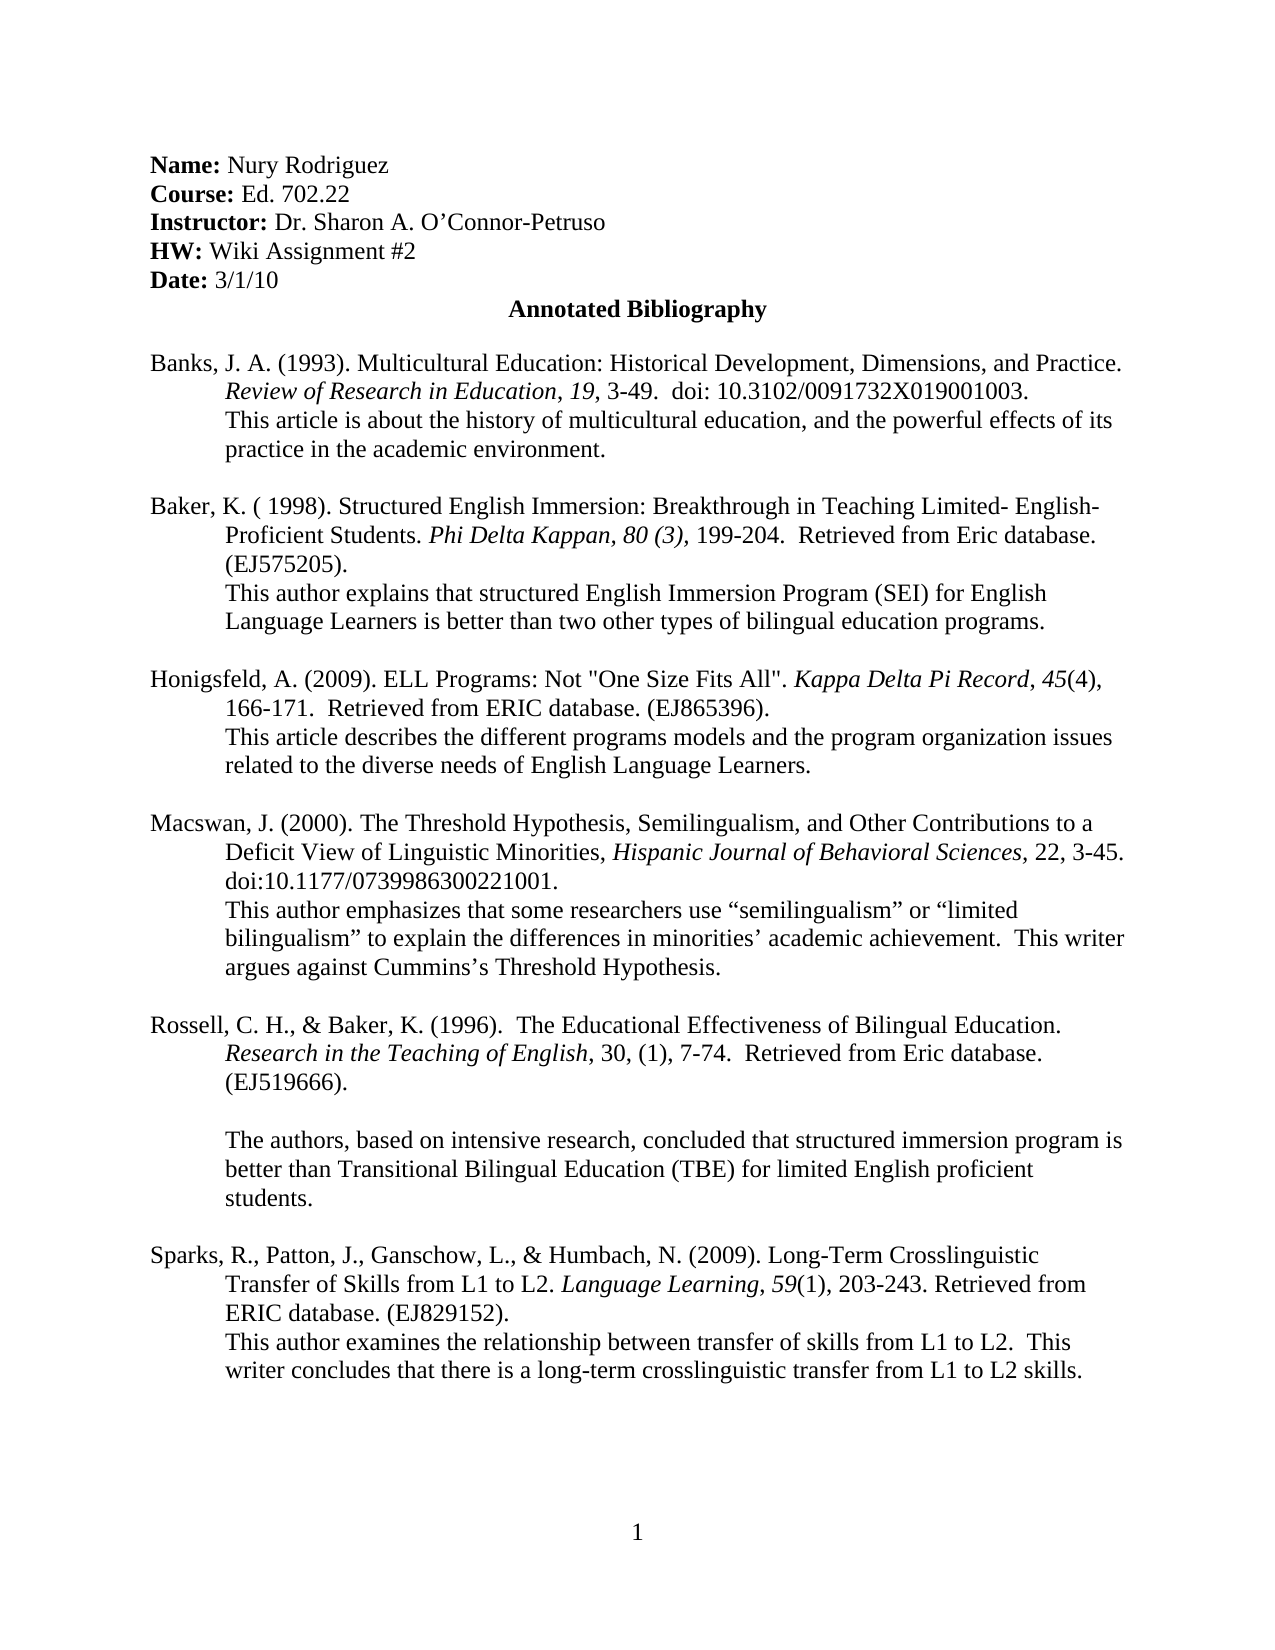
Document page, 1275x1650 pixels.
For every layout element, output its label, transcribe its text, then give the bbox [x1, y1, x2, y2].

text Baker, K. ( 1998). Structured English Immersion: Breakthrough in Teaching Limited- English- Proficient Students. Phi Delta Kappan, 80 (3), 199-204. Retrieved from Eric database. (EJ575205). [150, 491, 1125, 578]
text Rossell, C. H., & Baker, K. (1996). The Educational Effectiveness of Bilingual Education. Research in the Teaching of English, 30, (1), 7-74. Retrieved from Eric database. (EJ519666). [150, 1010, 1125, 1096]
text Date: 3/1/10 [150, 265, 1125, 294]
text Banks, J. A. (1993). Multicultural Education: Historical Development, Dimensions, and Practice. Review of Research in Education, 19, 3-49. doi: 10.3102/0091732X019001003. [150, 348, 1125, 405]
text Sparks, R., Patton, J., Ganschow, L., & Humbach, N. (2009). Long-Term Crosslinguistic Transfer of Skills from L1 to L2. Language Learning, 59(1), 203-243. Retrieved from ERIC database. (EJ829152). [150, 1241, 1125, 1327]
text HW: Wiki Assignment #2 [150, 236, 1125, 265]
text Course: Ed. 702.22 [150, 179, 1125, 207]
text This author examines the relationship between transfer of skills from L1 to L2. This writer concludes that there is a long-term crosslinguistic transfer from L1 to L2 skills. [225, 1327, 1125, 1384]
text This author explains that structured English Immersion Program (SEI) for English Language Learners is better than two other types of bilingual education programs. [225, 578, 1125, 635]
text Macswan, J. (2000). The Threshold Hypothesis, Semilingualism, and Other Contributions to a Deficit View of Linguistic Minorities, Hispanic Journal of Behavioral Sciences, 22, 3-45. doi:10.1177/0739986300221001. [150, 808, 1125, 895]
text Honigsfeld, A. (2009). ELL Programs: Not "One Size Fits All". Kappa Delta Pi Record, 45(4), 166-171. Retrieved from ERIC database. (EJ865396). [150, 664, 1125, 722]
text This author emphasizes that some researchers use “semilingualism” or “limited bilingualism” to explain the differences in minorities’ academic achievement. This writer argues against Cummins’s Threshold Hypothesis. [225, 895, 1125, 981]
text Instructor: Dr. Sharon A. O’Connor-Petruso [150, 207, 1125, 236]
text Annotated Bibliography [150, 294, 1125, 322]
text Name: Nury Rodriguez [150, 150, 1125, 179]
text This article is about the history of multicultural education, and the powerful effects of its practice in the academic environment. [150, 405, 1125, 463]
text The authors, based on intensive research, concluded that structured immersion program is better than Transitional Bilingual Education (TBE) for limited English proficient students. [225, 1125, 1125, 1211]
text This article describes the different programs models and the program organization issues related to the diverse needs of English Language Learners. [225, 722, 1125, 779]
